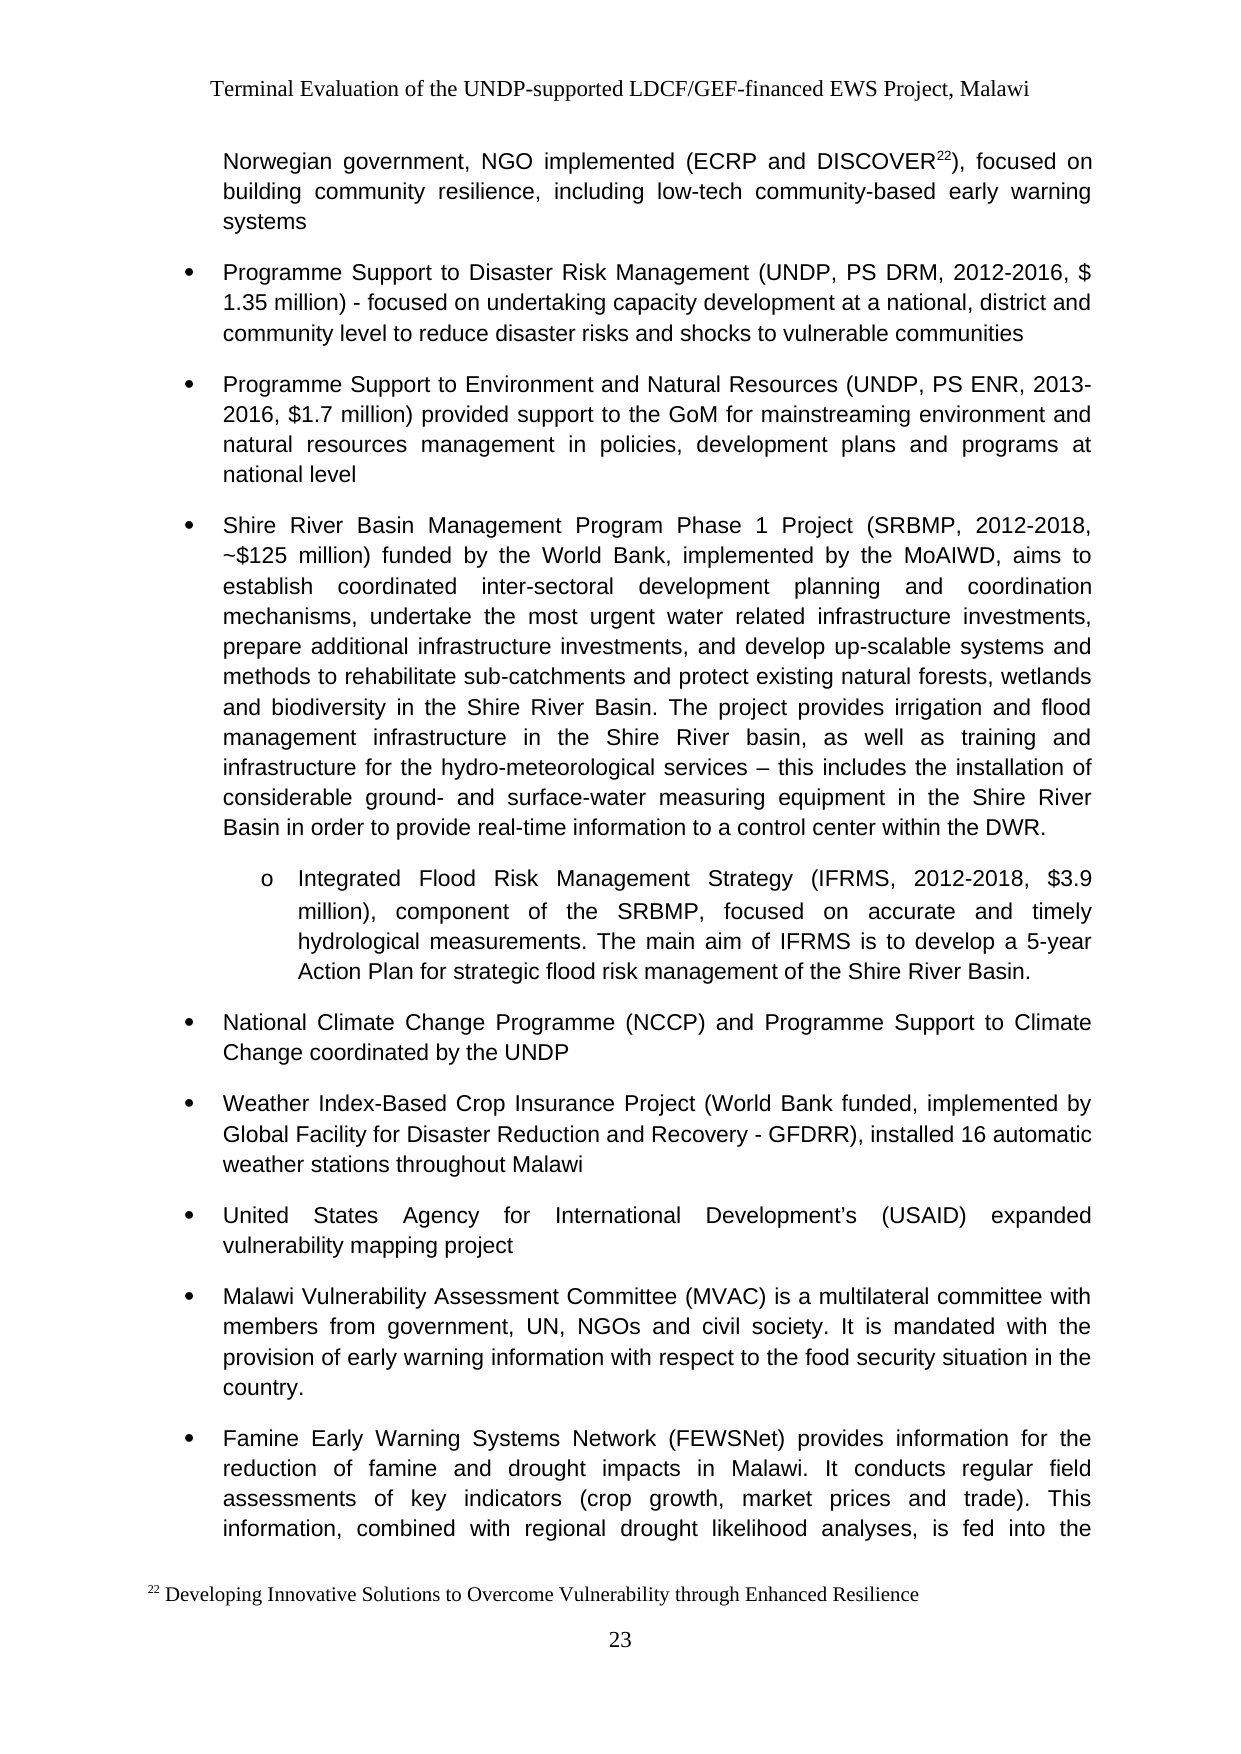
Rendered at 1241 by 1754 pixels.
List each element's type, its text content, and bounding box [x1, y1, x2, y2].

list Malawi Vulnerability Assessment Committee (MVAC) is a multilateral committee with members from government, UN, NGOs and civil society. It is mandated with the provision of early warning information with respect to the food security situation in the country. [185, 1283, 1092, 1400]
list Programme Support to Environment and Natural Resources (UNDP, PS ENR, 2013-2016, $1.7 million) provided support to the GoM for mainstreaming environment and natural resources management in policies, development plans and programs at national level [185, 371, 1092, 488]
list United States Agency for International Development’s (USAID) expanded vulnerability mapping project [185, 1202, 1092, 1258]
list National Climate Change Programme (NCCP) and Programme Support to Climate Change coordinated by the UNDP [185, 1009, 1092, 1066]
list Shire River Basin Management Program Phase 1 Project (SRBMP, 2012-2018, ~$125 million) funded by the World Bank, implemented by the MoAIWD, aims to establish coordinated inter-sectoral development planning and coordination mechanisms, undertake the most urgent water related infrastructure investments, prepare additional infrastructure investments, and develop up-scalable systems and methods to rehabilitate sub-catchments and protect existing natural forests, wetlands and biodiversity in the Shire River Basin. The project provides irrigation and flood management infrastructure in the Shire River basin, as well as training and infrastructure for the hydro-meteorological services – this includes the installation of considerable ground- and surface-water measuring equipment in the Shire River Basin in order to provide real-time information to a control center within the DWR. [185, 512, 1092, 841]
list Integrated Flood Risk Management Strategy (IFRMS, 2012-2018, $3.9 million), component of the SRBMP, focused on accurate and timely hydrological measurements. The main aim of IFRMS is to develop a 5-year Action Plan for strategic flood risk management of the Shire River Basin. [260, 865, 1092, 984]
list Programme Support to Disaster Risk Management (UNDP, PS DRM, 2012-2016, $ 1.35 million) - focused on undertaking capacity development at a national, district and community level to reduce disaster risks and shocks to vulnerable communities [185, 259, 1092, 346]
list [185, 148, 1092, 234]
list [185, 1425, 1092, 1542]
list Weather Index-Based Crop Insurance Project (World Bank funded, implemented by Global Facility for Disaster Reduction and Recovery - GFDRR), installed 16 automatic weather stations throughout Malawi [185, 1090, 1092, 1177]
